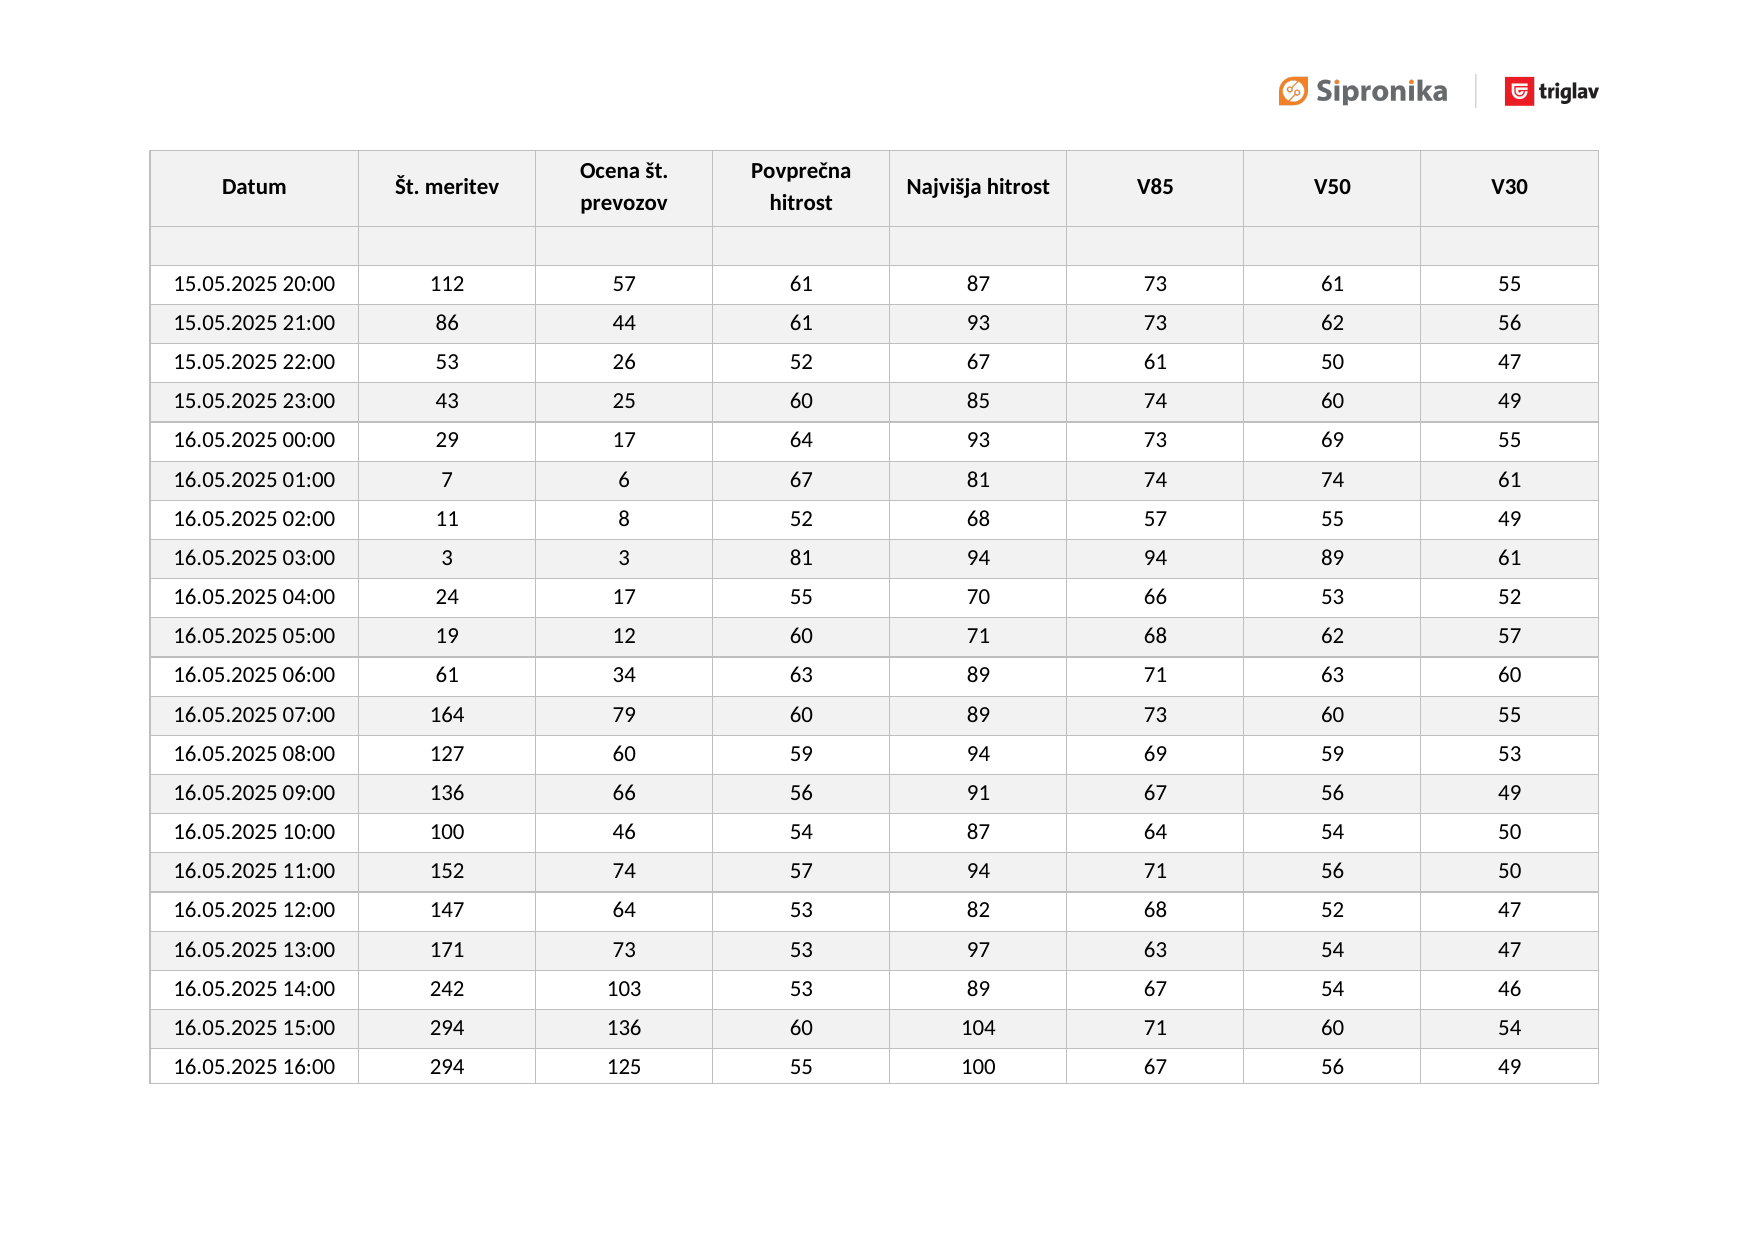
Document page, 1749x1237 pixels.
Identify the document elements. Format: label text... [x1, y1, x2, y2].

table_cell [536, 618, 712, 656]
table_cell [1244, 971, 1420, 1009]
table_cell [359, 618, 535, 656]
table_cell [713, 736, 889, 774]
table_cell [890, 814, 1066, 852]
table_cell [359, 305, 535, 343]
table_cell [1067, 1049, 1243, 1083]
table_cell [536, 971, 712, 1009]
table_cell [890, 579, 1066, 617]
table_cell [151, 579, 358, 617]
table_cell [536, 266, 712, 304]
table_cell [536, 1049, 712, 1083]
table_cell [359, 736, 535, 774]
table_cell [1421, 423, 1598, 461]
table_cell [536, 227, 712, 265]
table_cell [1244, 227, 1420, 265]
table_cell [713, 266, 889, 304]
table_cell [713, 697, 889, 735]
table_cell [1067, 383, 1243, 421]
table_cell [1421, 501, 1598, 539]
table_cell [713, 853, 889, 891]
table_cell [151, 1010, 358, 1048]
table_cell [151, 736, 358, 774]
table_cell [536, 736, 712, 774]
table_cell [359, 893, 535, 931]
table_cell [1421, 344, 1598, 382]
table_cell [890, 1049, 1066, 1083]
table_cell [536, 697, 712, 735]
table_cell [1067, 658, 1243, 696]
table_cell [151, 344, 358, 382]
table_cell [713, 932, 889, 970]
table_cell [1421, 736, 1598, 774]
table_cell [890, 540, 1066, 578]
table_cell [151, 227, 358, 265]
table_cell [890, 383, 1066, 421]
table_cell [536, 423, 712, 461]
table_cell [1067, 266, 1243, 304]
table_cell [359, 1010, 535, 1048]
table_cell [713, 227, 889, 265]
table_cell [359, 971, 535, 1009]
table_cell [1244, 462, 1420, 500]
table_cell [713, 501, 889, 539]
table_header V85 [1067, 151, 1243, 226]
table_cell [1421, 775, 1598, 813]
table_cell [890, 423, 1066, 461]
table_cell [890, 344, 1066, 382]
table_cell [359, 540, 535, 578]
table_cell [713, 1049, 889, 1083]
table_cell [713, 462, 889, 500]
table_header Najvišja hitrost [890, 151, 1066, 226]
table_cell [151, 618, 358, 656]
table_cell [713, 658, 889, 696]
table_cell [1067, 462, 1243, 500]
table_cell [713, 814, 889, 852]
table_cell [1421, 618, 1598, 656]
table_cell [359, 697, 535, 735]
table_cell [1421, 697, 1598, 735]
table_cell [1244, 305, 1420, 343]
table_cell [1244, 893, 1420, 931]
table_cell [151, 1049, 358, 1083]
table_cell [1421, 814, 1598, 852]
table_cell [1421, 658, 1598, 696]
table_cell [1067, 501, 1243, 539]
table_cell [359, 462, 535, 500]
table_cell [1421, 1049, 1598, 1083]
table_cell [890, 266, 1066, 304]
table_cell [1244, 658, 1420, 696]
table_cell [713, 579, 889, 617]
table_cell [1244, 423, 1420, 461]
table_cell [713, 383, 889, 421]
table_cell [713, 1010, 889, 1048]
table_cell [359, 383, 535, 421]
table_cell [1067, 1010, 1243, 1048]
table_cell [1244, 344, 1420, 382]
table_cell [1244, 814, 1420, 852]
table_header Ocena št. prevozov [536, 151, 712, 226]
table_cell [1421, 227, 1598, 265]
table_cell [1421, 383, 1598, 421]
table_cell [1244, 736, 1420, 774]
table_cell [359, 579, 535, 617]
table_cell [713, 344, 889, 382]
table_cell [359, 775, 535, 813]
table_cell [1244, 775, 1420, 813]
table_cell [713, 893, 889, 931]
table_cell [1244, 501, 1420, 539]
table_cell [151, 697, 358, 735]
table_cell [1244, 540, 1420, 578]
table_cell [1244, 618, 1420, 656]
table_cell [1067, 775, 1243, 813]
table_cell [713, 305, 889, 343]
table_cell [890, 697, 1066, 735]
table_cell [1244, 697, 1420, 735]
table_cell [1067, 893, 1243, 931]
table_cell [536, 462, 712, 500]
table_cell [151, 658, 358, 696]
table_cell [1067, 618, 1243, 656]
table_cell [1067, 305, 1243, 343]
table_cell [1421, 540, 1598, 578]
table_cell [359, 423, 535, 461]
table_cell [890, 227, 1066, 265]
picture [1279, 74, 1599, 108]
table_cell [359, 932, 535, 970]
table_header Povprečna hitrost [713, 151, 889, 226]
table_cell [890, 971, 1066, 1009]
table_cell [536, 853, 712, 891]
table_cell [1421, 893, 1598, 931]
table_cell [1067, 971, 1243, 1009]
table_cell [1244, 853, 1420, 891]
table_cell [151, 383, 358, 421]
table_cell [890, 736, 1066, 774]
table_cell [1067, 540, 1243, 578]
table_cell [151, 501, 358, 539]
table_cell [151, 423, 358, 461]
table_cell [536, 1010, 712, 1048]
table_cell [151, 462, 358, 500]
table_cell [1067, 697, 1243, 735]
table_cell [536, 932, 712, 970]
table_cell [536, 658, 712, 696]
table_header V30 [1421, 151, 1598, 226]
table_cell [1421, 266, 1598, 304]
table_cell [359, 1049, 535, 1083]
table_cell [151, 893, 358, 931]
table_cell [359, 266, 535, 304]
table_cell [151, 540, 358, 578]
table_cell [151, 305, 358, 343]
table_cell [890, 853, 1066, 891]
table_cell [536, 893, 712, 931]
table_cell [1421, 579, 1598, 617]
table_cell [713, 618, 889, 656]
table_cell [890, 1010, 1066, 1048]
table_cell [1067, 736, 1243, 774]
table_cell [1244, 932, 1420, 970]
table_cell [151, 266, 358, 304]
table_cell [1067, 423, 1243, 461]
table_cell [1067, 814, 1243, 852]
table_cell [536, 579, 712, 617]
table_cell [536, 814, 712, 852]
table_header Št. meritev [359, 151, 535, 226]
table_header Datum [151, 151, 358, 226]
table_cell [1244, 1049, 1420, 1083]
table_header V50 [1244, 151, 1420, 226]
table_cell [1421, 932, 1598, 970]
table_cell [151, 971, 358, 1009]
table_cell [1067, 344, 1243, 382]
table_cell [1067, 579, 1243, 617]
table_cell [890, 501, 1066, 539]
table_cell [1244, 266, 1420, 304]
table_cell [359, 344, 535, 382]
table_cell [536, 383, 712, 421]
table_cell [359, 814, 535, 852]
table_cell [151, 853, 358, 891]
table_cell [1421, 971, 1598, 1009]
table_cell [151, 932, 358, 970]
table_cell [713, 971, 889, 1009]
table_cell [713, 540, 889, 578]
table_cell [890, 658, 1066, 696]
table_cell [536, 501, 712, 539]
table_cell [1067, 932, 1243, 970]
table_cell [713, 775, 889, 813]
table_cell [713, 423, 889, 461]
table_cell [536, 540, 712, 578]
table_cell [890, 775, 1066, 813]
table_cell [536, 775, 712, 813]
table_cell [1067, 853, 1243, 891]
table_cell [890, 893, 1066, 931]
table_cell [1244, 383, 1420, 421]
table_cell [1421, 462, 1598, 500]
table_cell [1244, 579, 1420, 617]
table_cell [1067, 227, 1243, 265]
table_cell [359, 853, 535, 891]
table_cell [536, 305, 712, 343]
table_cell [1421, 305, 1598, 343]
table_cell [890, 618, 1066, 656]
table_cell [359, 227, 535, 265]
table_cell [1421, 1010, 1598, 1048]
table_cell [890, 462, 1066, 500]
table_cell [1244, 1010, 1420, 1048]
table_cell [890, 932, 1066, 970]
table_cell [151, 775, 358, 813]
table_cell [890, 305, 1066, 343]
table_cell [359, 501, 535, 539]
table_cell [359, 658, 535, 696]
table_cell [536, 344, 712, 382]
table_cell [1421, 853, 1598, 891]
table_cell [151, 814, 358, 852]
